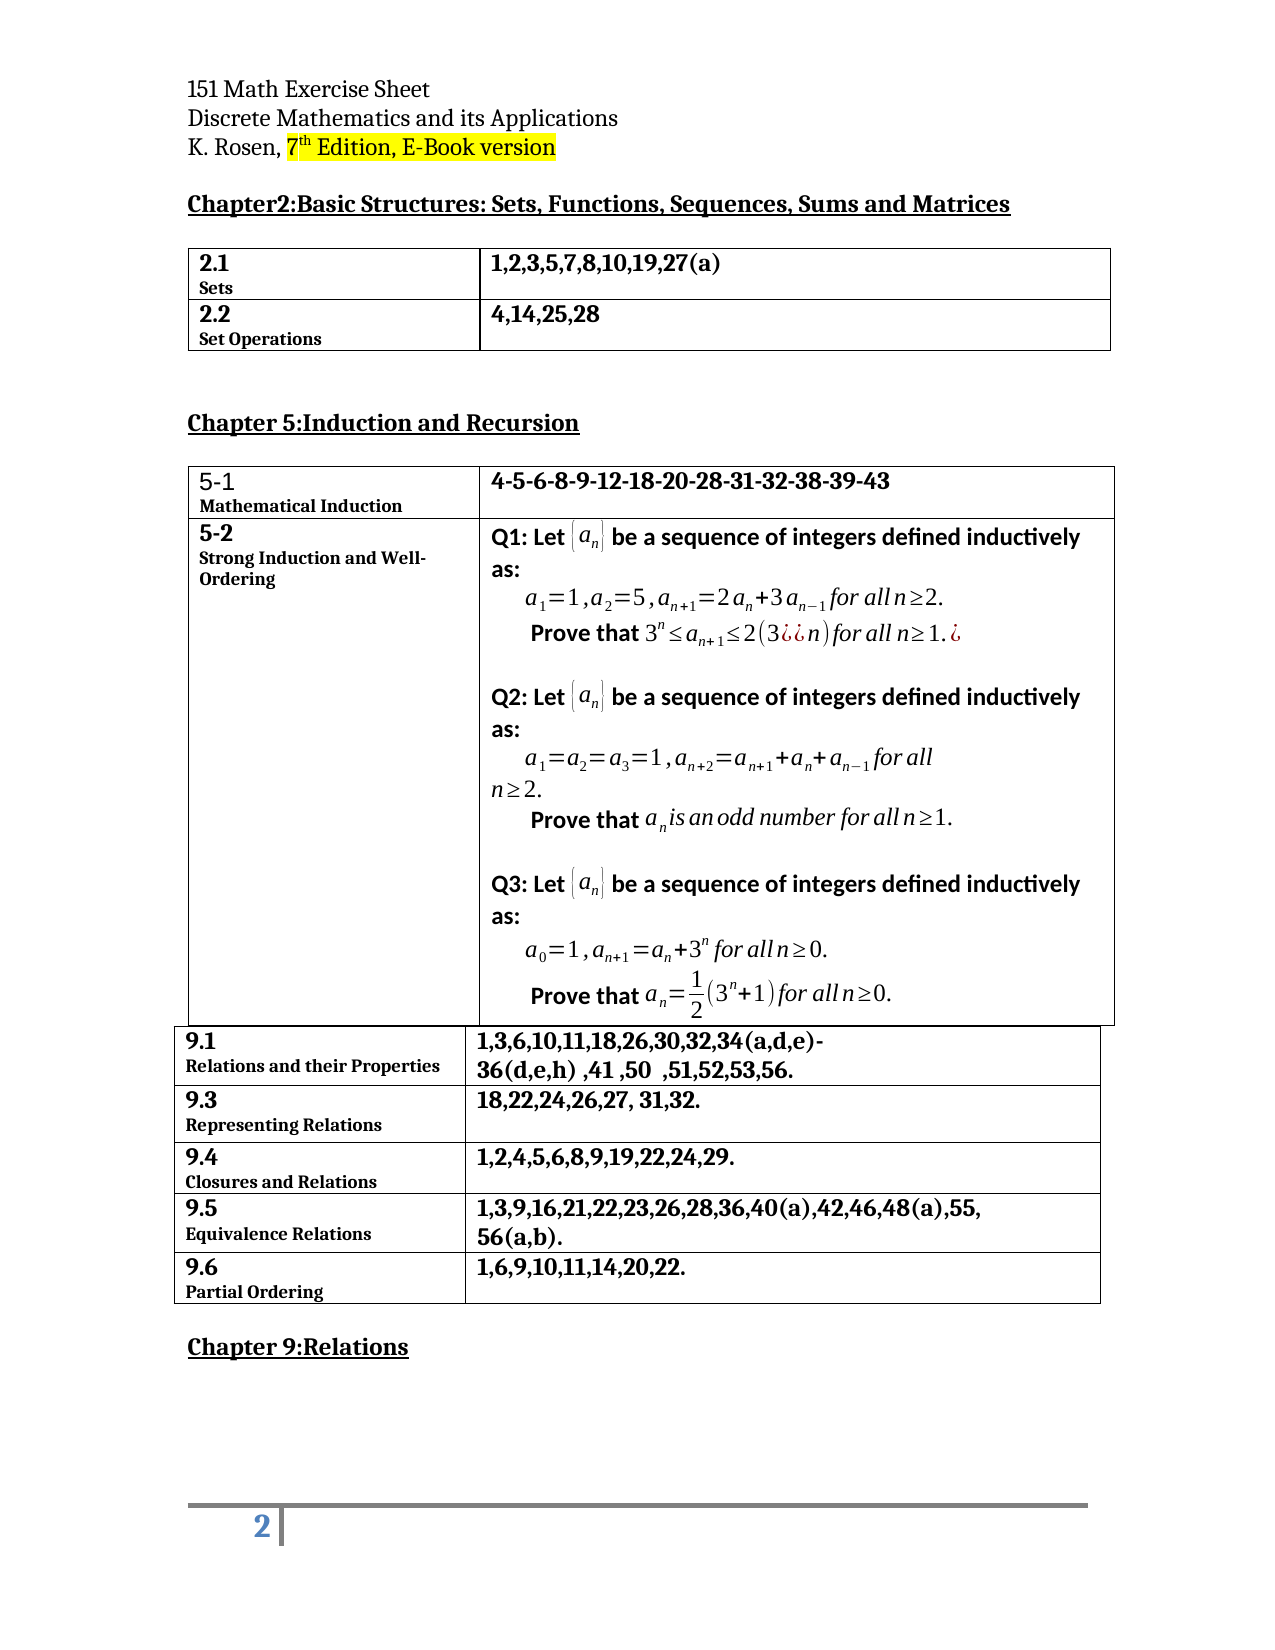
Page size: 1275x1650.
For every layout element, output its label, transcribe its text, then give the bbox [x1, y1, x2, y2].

table_cell 9.4 Closures and Relations [175, 1143, 465, 1193]
table_cell 9.3 Representing Relations [175, 1086, 465, 1142]
table_cell 9.5 Equivalence Relations [175, 1194, 465, 1252]
table_header 1,3,6,10,11,18,26,30,32,34(a,d,e)- 36(d,e,h) ,41 ,50 ,51,52,53,56. [466, 1027, 1100, 1085]
text Chapter 9:Relations [187, 1333, 1087, 1362]
table_cell 1,6,9,10,11,14,20,22. [466, 1253, 1100, 1303]
table_header 9.1 Relations and their Properties [175, 1027, 465, 1085]
table_header 4-5-6-8-9-12-18-20-28-31-32-38-39-43 [480, 467, 1114, 518]
table_cell 1,3,9,16,21,22,23,26,28,36,40(a),42,46,48(a),55, 56(a,b). [466, 1194, 1100, 1252]
table_header 5-1 Mathematical Induction [189, 467, 479, 518]
table_cell 4,14,25,28 [481, 300, 1110, 350]
table_header 1,2,3,5,7,8,10,19,27(a) [481, 249, 1110, 299]
table_cell 5-2 Strong Induction and Well-Ordering [189, 519, 479, 1025]
text Chapter2:Basic Structures: Sets, Functions, Sequences, Sums and Matrices [187, 190, 1087, 219]
table_header 2.1 Sets [189, 249, 479, 299]
table_cell 2.2 Set Operations [189, 300, 479, 350]
table_cell 1,2,4,5,6,8,9,19,22,24,29. [466, 1143, 1100, 1193]
table_cell 9.6 Partial Ordering [175, 1253, 465, 1303]
text Chapter 5:Induction and Recursion [187, 409, 1087, 437]
table_cell Q1: Let be a sequence of integers defined inductively as: Prove that Q2: Let be a sequence of integers defined inductively as: Prove that Q3: Let be a sequence of integers defined inductively as: Prove that [480, 519, 1114, 1025]
table_cell 18,22,24,26,27, 31,32. [466, 1086, 1100, 1142]
